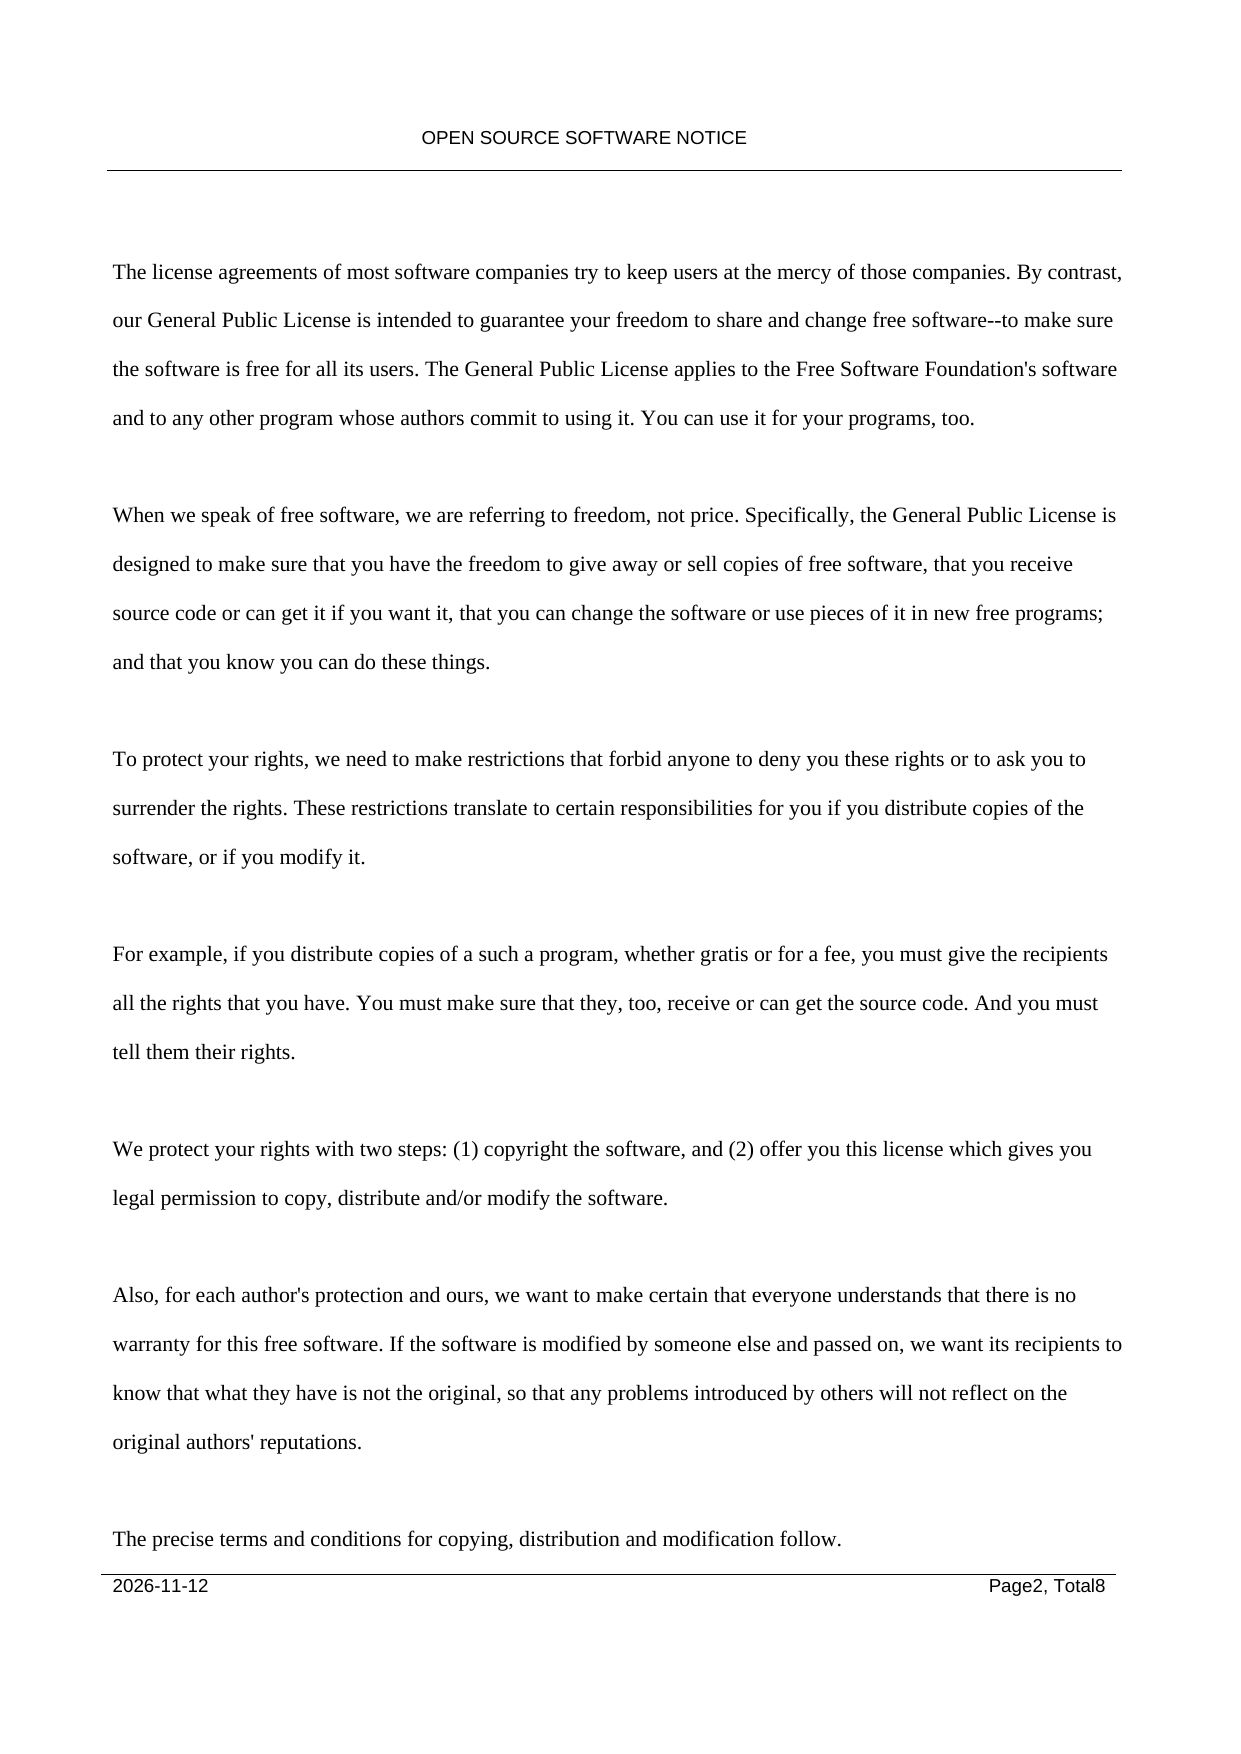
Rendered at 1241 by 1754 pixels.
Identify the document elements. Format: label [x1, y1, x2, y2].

text [112, 206, 1128, 1555]
